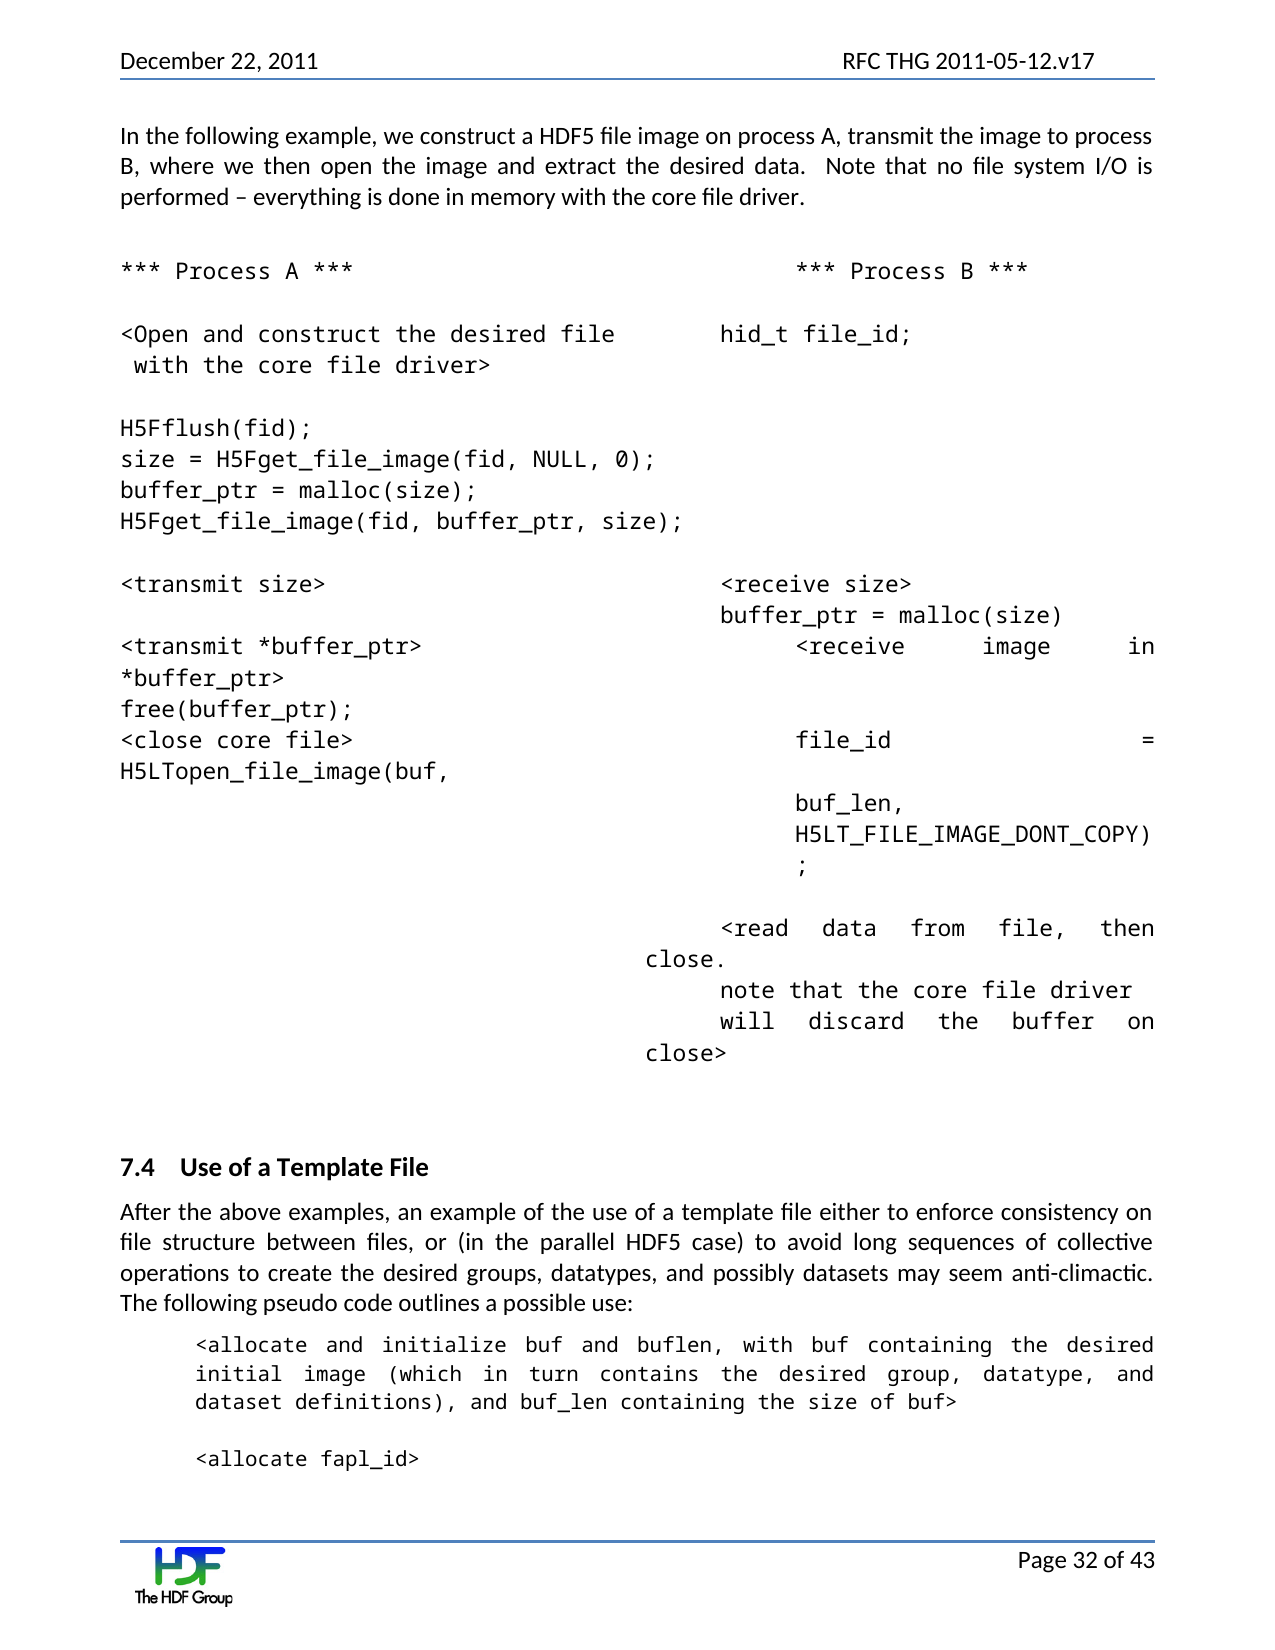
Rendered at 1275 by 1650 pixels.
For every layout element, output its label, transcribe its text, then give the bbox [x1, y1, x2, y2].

text size = H5Fget_file_image(fid, NULL, 0); [120, 443, 1155, 474]
text buf_len, [720, 787, 1155, 818]
text H5Fflush(fid); [120, 412, 1155, 443]
subtitle Use of a Template File [120, 1150, 1155, 1183]
text <close core file> file_id = H5LTopen_file_image(buf, [120, 724, 1155, 787]
text <allocate fapl_id> [195, 1444, 1155, 1473]
text <transmit *buffer_ptr> <receive image in *buffer_ptr> [120, 630, 1155, 693]
text buffer_ptr = malloc(size) [120, 599, 1155, 630]
text buffer_ptr = malloc(size); [120, 474, 1155, 505]
text note that the core file driver [195, 974, 1155, 1005]
text <transmit size> <receive size> [120, 568, 1155, 599]
text <Open and construct the desired file hid_t file_id; [120, 318, 1155, 349]
text will discard the buffer on close> [645, 1005, 1155, 1068]
text In the following example, we construct a HDF5 file image on process A, transmit the image to process B, where we then open the image and extract the desired data. Note that no file system I/O is performed – everything is done in memory with the core file driver. [120, 120, 1155, 212]
picture [135, 1547, 233, 1607]
text H5LT_FILE_IMAGE_DONT_COPY); [795, 818, 1155, 880]
text <allocate and initialize buf and buflen, with buf containing the desired initial image (which in turn contains the desired group, datatype, and dataset definitions), and buf_len containing the size of buf> [195, 1331, 1155, 1416]
text *** Process A *** *** Process B *** [120, 255, 1155, 287]
text with the core file driver> [120, 349, 1155, 380]
text free(buffer_ptr); [120, 693, 1155, 724]
text <read data from file, then close. [645, 912, 1155, 974]
text After the above examples, an example of the use of a template file either to enforce consistency on file structure between files, or (in the parallel HDF5 case) to avoid long sequences of collective operations to create the desired groups, datatypes, and possibly datasets may seem anti-climactic. The following pseudo code outlines a possible use: [120, 1196, 1155, 1318]
text H5Fget_file_image(fid, buffer_ptr, size); [120, 505, 1155, 537]
